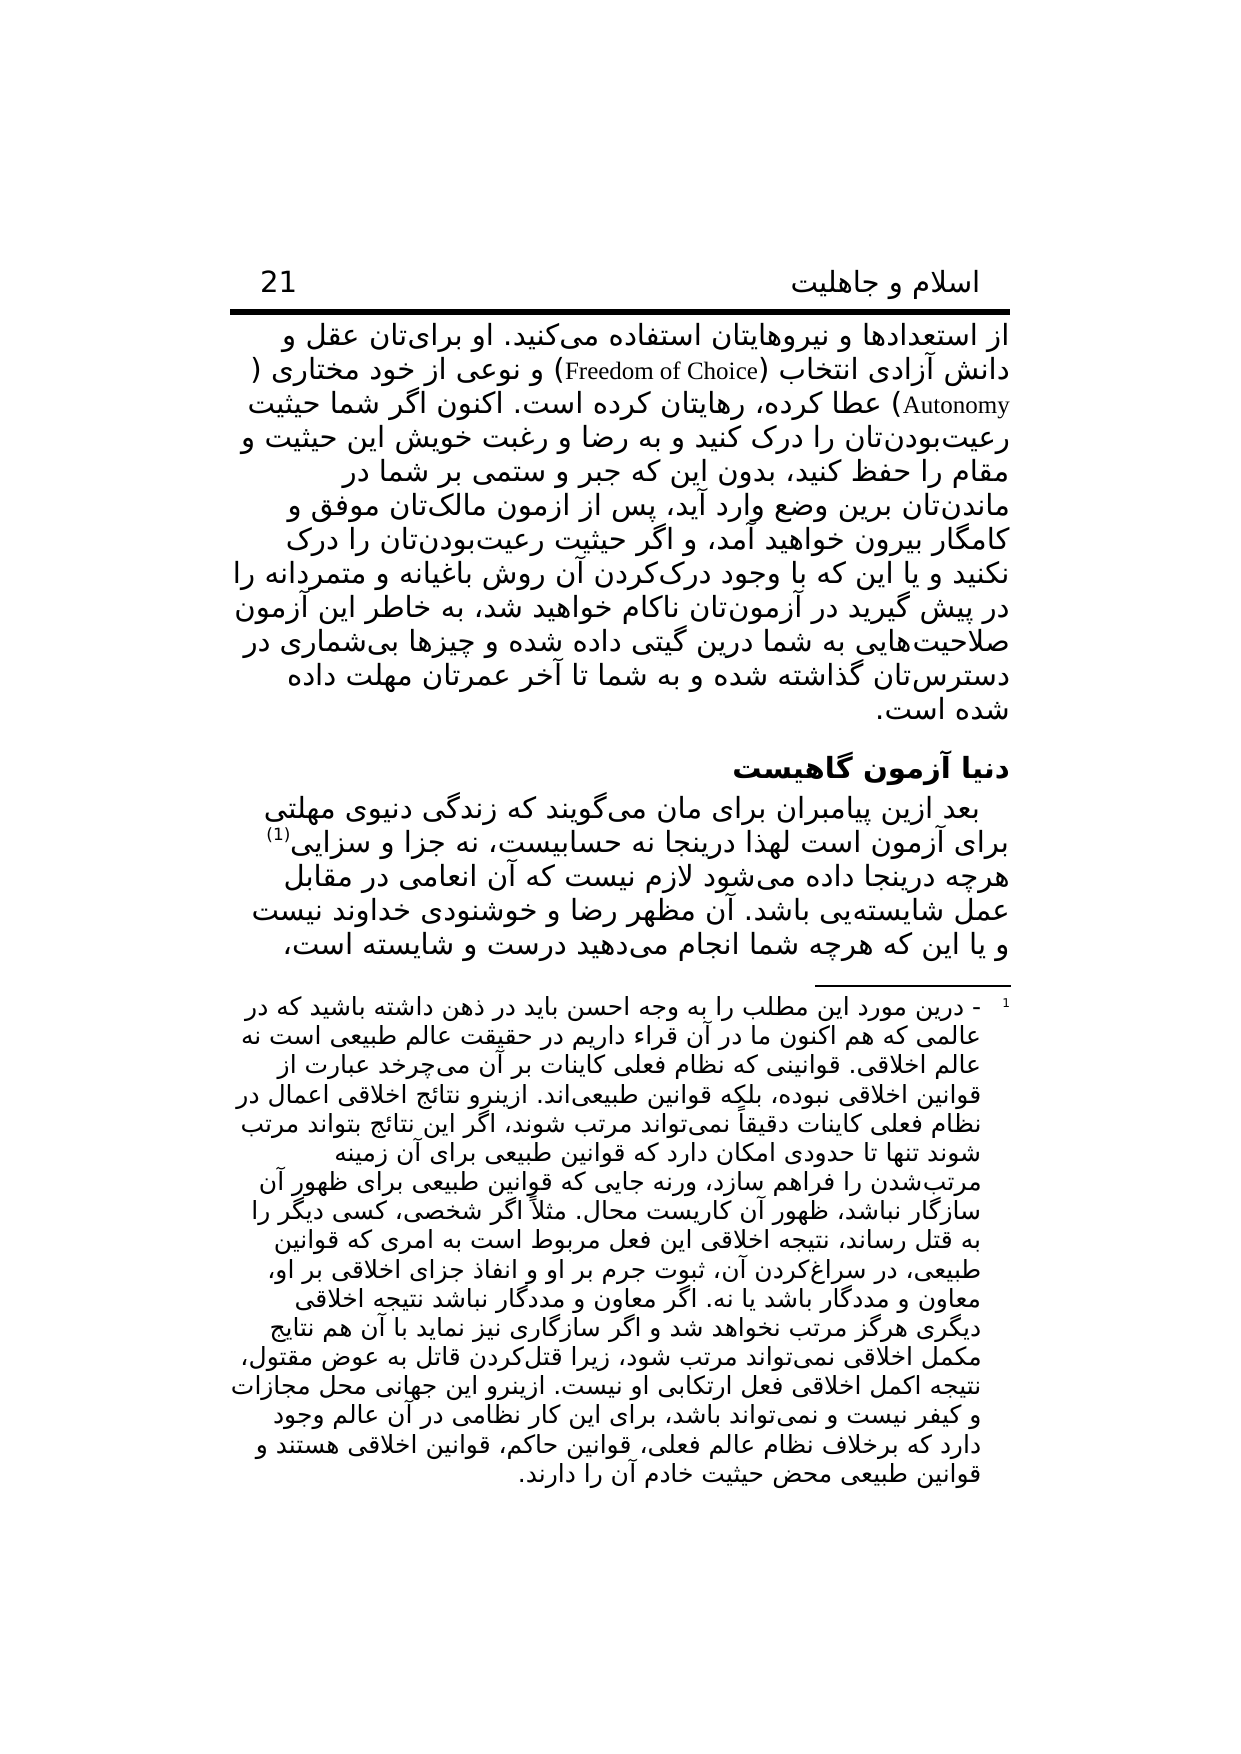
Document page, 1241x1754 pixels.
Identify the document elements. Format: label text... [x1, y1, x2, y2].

text دنیا آزمون گاهیست [230, 751, 1010, 785]
text بعد ازین پیامبران برای مان می‌گویند که زندگی دنیوی مهلتی برای آزمون است لهذا درینجا نه حسابیست، نه جزا و سزایی() هرچه درینجا داده می‌شود لازم نیست که آن انعامی در مقابل عمل شایسته‌یی باشد. آن مظهر رضا و خوشنودی خداوند نیست و یا این که هرچه شما انجام می‌دهید درست و شایسته است، بلکه در حقیقت همه این‌ها تنها وسایل آزمون و امتحان‌اند. مال، سرمایه، فرزندان زمام حکومت وسایل زندگی همه و همه وسایلی است برای امتحان و آزمودن شما تا کیفیت استفاده‌تان را از آن نشان دهید و استعداد شایسته یا ناشایسته‌تان را ابراز کنید، بدین ترتیب ناراحتی‌ها، خسارات، مصایب و آسیب که وارد می‌آید آن نیز لازماً کیفر عمل ناشایسته‌یی نیست، بلکه برخی از آن‌ها تحت قانون طبیعت نتایج ظهور خود به خودی آن‌هاست(). برخی بنا بر آزمایش وارد می‌آیند() و بعضی دیگر به این علت به وجود می‌آیند که روشی که شما برخلاف حقیقت آن را در پیش گرفته‌اید خواه ناخواه ضربه‌یی را بر شما وارد می‌آرد() به هر صورت این جهان مقام و آستانه مجازات نبوده، بلکه آزمون‌گاهی بیش نیست نتایجی که درینجا به ظهور می‌رسند، معیار و ملاک عمل شایسته و ناشایسته، پسندیده یا ناپسندیده قابل ترک یا قابل اخذ نیست، معیار واقعی نتایج اخرت است، پس از ختم زندگی محدود این دنیا، زندگی دیگریست که تمام کارنامه‌های‌تان مورد بررسی قرار گرفته فیصله صورت می‌گیرد تا هویدا گردد که ازین ازمون موفق به در شده‌اید یا این که با ناکامی مواجه شده‌اید، و چیزی که کامیابی و ناکامی در آن جا را در انحصار دارد اینست که اولاً با استعمال درست قوت نظر و استدلال حقیقی‌بودن الله تعالی به حیث حاکم کل و حقیقی‌بودن تعلیم و هدایت وارده از جانب خداوند را شناخته‌اید یا خیر. و ثانیاً پس از شناخت و درک این حقیقت با وجود آزادی انتخاب شما با رضا و رغبت در مقابل حاکمیت خداوند و حکم شرعی او سر تسلیم را فرود آورده‌اید یا خیر. [230, 791, 1010, 961]
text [230, 318, 1010, 726]
